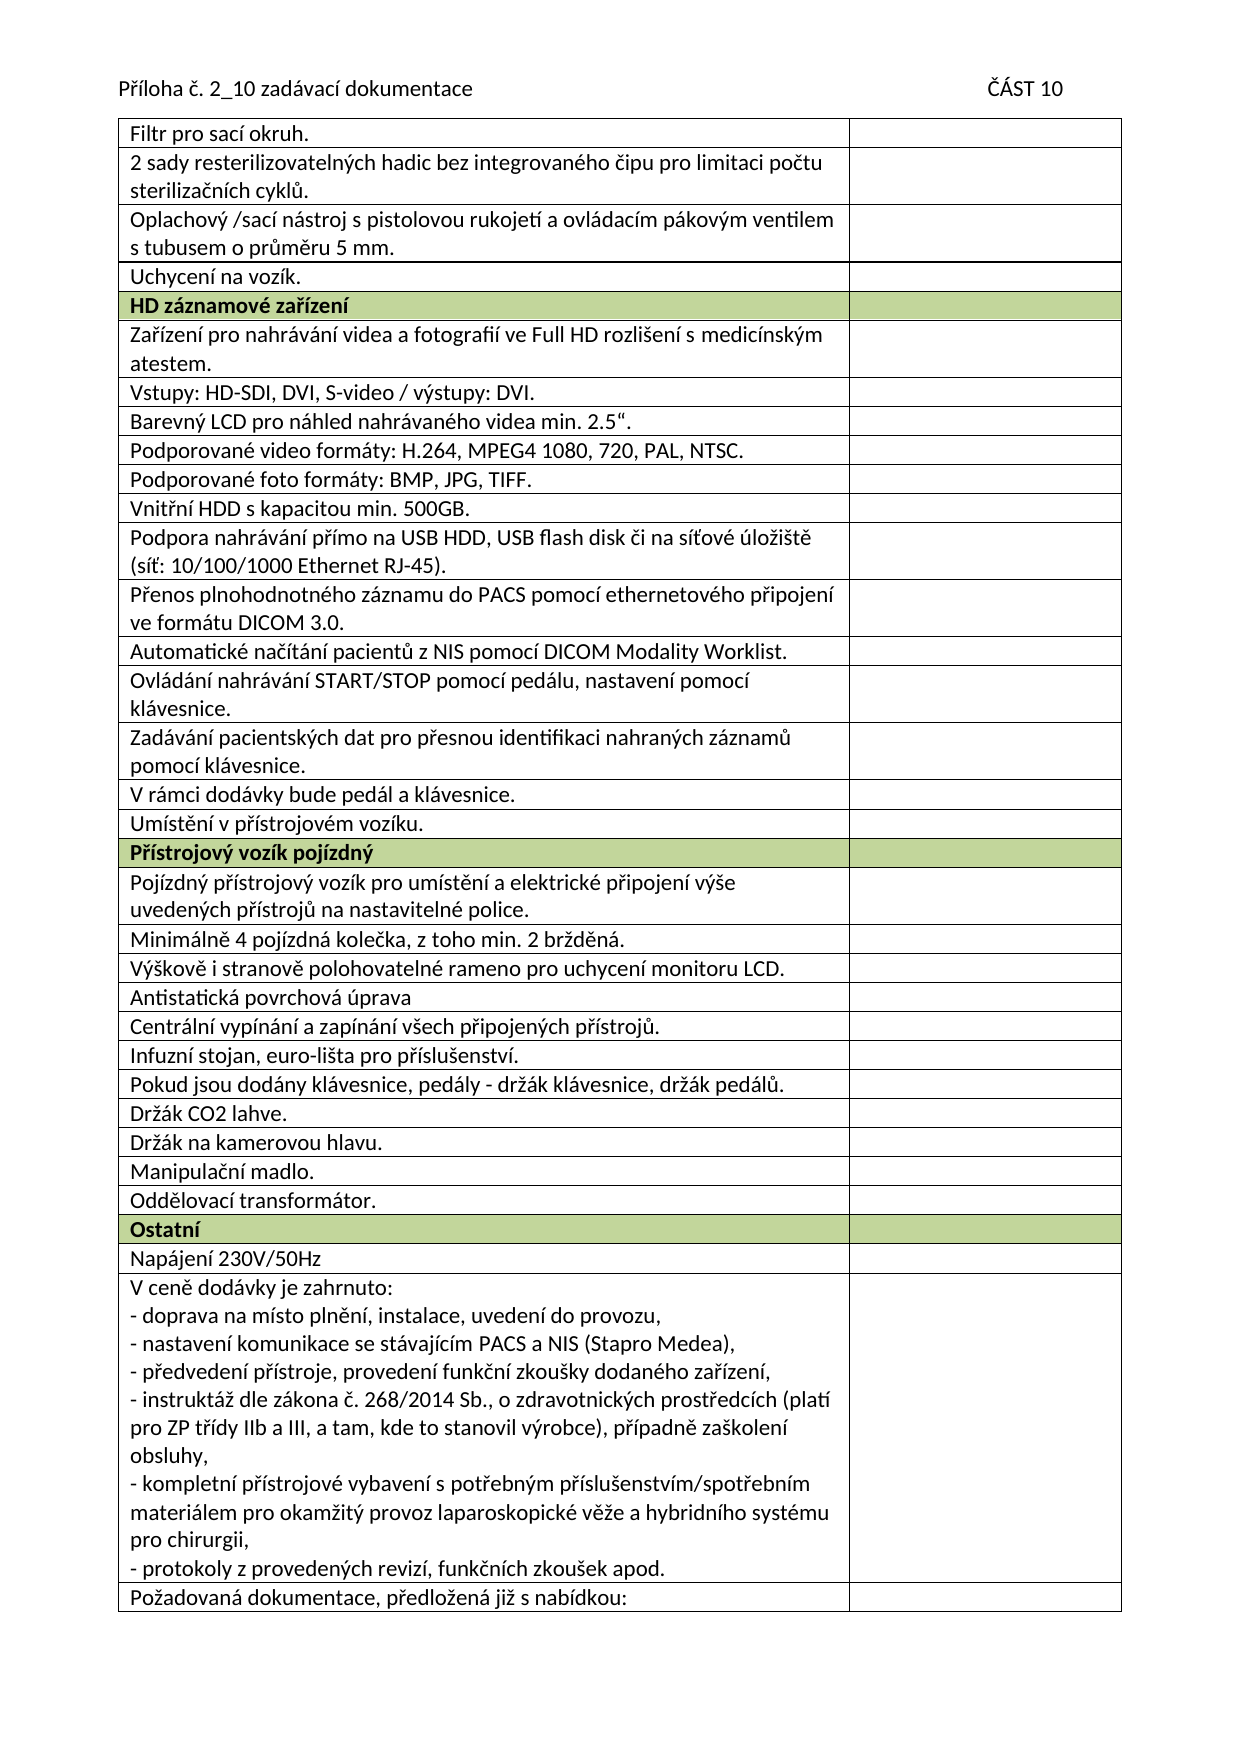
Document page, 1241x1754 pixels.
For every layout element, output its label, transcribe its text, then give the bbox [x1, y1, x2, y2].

table_cell Vstupy: HD-SDI, DVI, S-video / výstupy: DVI. [119, 378, 849, 406]
table_cell [850, 666, 1121, 722]
table_cell [850, 321, 1121, 377]
table_cell Vnitřní HDD s kapacitou min. 500GB. [119, 494, 849, 522]
table_cell [850, 1012, 1121, 1040]
table_cell [850, 119, 1121, 147]
table_cell Barevný LCD pro náhled nahrávaného videa min. 2.5“. [119, 407, 849, 435]
table_cell Pojízdný přístrojový vozík pro umístění a elektrické připojení výše uvedených přístrojů na nastavitelné police. [119, 868, 849, 924]
table_cell Výškově i stranově polohovatelné rameno pro uchycení monitoru LCD. [119, 954, 849, 982]
table_cell [850, 205, 1121, 261]
table_cell [850, 925, 1121, 953]
table_cell Uchycení na vozík. [119, 263, 849, 291]
table_cell Ostatní [119, 1215, 849, 1243]
table_cell [850, 868, 1121, 924]
table_cell [850, 1186, 1121, 1214]
table_cell Podporované foto formáty: BMP, JPG, TIFF. [119, 465, 849, 493]
table_cell HD záznamové zařízení [119, 292, 849, 319]
table_cell Zařízení pro nahrávání videa a fotografií ve Full HD rozlišení s medicínským atestem. [119, 321, 849, 377]
table_cell Držák na kamerovou hlavu. [119, 1128, 849, 1156]
table_cell Pokud jsou dodány klávesnice, pedály - držák klávesnice, držák pedálů. [119, 1070, 849, 1098]
table_cell [850, 292, 1121, 319]
table_cell Infuzní stojan, euro-lišta pro příslušenství. [119, 1041, 849, 1069]
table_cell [119, 1583, 849, 1611]
table_cell [850, 1215, 1121, 1243]
table_cell Centrální vypínání a zapínání všech připojených přístrojů. [119, 1012, 849, 1040]
table_cell [850, 810, 1121, 837]
table_cell Podporované video formáty: H.264, MPEG4 1080, 720, PAL, NTSC. [119, 436, 849, 464]
table_cell Ovládání nahrávání START/STOP pomocí pedálu, nastavení pomocí klávesnice. [119, 666, 849, 722]
table_cell Antistatická povrchová úprava [119, 983, 849, 1011]
table_cell [850, 407, 1121, 435]
table_cell Napájení 230V/50Hz [119, 1244, 849, 1272]
table_cell Oplachový /sací nástroj s pistolovou rukojetí a ovládacím pákovým ventilem s tubusem o průměru 5 mm. [119, 205, 849, 261]
table_cell V rámci dodávky bude pedál a klávesnice. [119, 780, 849, 808]
table_cell [850, 580, 1121, 636]
table_cell [850, 780, 1121, 808]
table_cell [850, 839, 1121, 867]
table_cell Manipulační madlo. [119, 1157, 849, 1185]
table_cell [850, 954, 1121, 982]
table_cell Oddělovací transformátor. [119, 1186, 849, 1214]
table_cell Držák CO2 lahve. [119, 1099, 849, 1127]
table_cell Zadávání pacientských dat pro přesnou identifikaci nahraných záznamů pomocí klávesnice. [119, 723, 849, 779]
table_cell Automatické načítání pacientů z NIS pomocí DICOM Modality Worklist. [119, 637, 849, 665]
table_cell [850, 378, 1121, 406]
table_cell [850, 465, 1121, 493]
table_cell [850, 1099, 1121, 1127]
table_cell [850, 1070, 1121, 1098]
table_cell 2 sady resterilizovatelných hadic bez integrovaného čipu pro limitaci počtu sterilizačních cyklů. [119, 148, 849, 204]
table_cell [850, 1583, 1121, 1611]
table_cell [850, 494, 1121, 522]
table_cell [850, 263, 1121, 291]
table_cell Filtr pro sací okruh. [119, 119, 849, 147]
table_cell V ceně dodávky je zahrnuto: - doprava na místo plnění, instalace, uvedení do provozu, - nastavení komunikace se stávajícím PACS a NIS (Stapro Medea), - předvedení přístroje, provedení funkční zkoušky dodaného zařízení, - instruktáž dle zákona č. 268/2014 Sb., o zdravotnických prostředcích (platí pro ZP třídy IIb a III, a tam, kde to stanovil výrobce), případně zaškolení obsluhy, - kompletní přístrojové vybavení s potřebným příslušenstvím/spotřebním materiálem pro okamžitý provoz laparoskopické věže a hybridního systému pro chirurgii, - protokoly z provedených revizí, funkčních zkoušek apod. [119, 1274, 849, 1582]
table_cell [850, 1128, 1121, 1156]
table_cell [850, 148, 1121, 204]
table_cell [850, 436, 1121, 464]
table_cell [850, 723, 1121, 779]
table_cell [850, 1244, 1121, 1272]
table_cell [850, 637, 1121, 665]
table_cell [850, 983, 1121, 1011]
table_cell Umístění v přístrojovém vozíku. [119, 810, 849, 837]
table_cell [850, 1157, 1121, 1185]
table_cell [850, 1274, 1121, 1582]
table_cell Přenos plnohodnotného záznamu do PACS pomocí ethernetového připojení ve formátu DICOM 3.0. [119, 580, 849, 636]
table_cell Přístrojový vozík pojízdný [119, 839, 849, 867]
table_cell Podpora nahrávání přímo na USB HDD, USB flash disk či na síťové úložiště (síť: 10/100/1000 Ethernet RJ-45). [119, 523, 849, 579]
table_cell [850, 523, 1121, 579]
table_cell Minimálně 4 pojízdná kolečka, z toho min. 2 bržděná. [119, 925, 849, 953]
table_cell [850, 1041, 1121, 1069]
